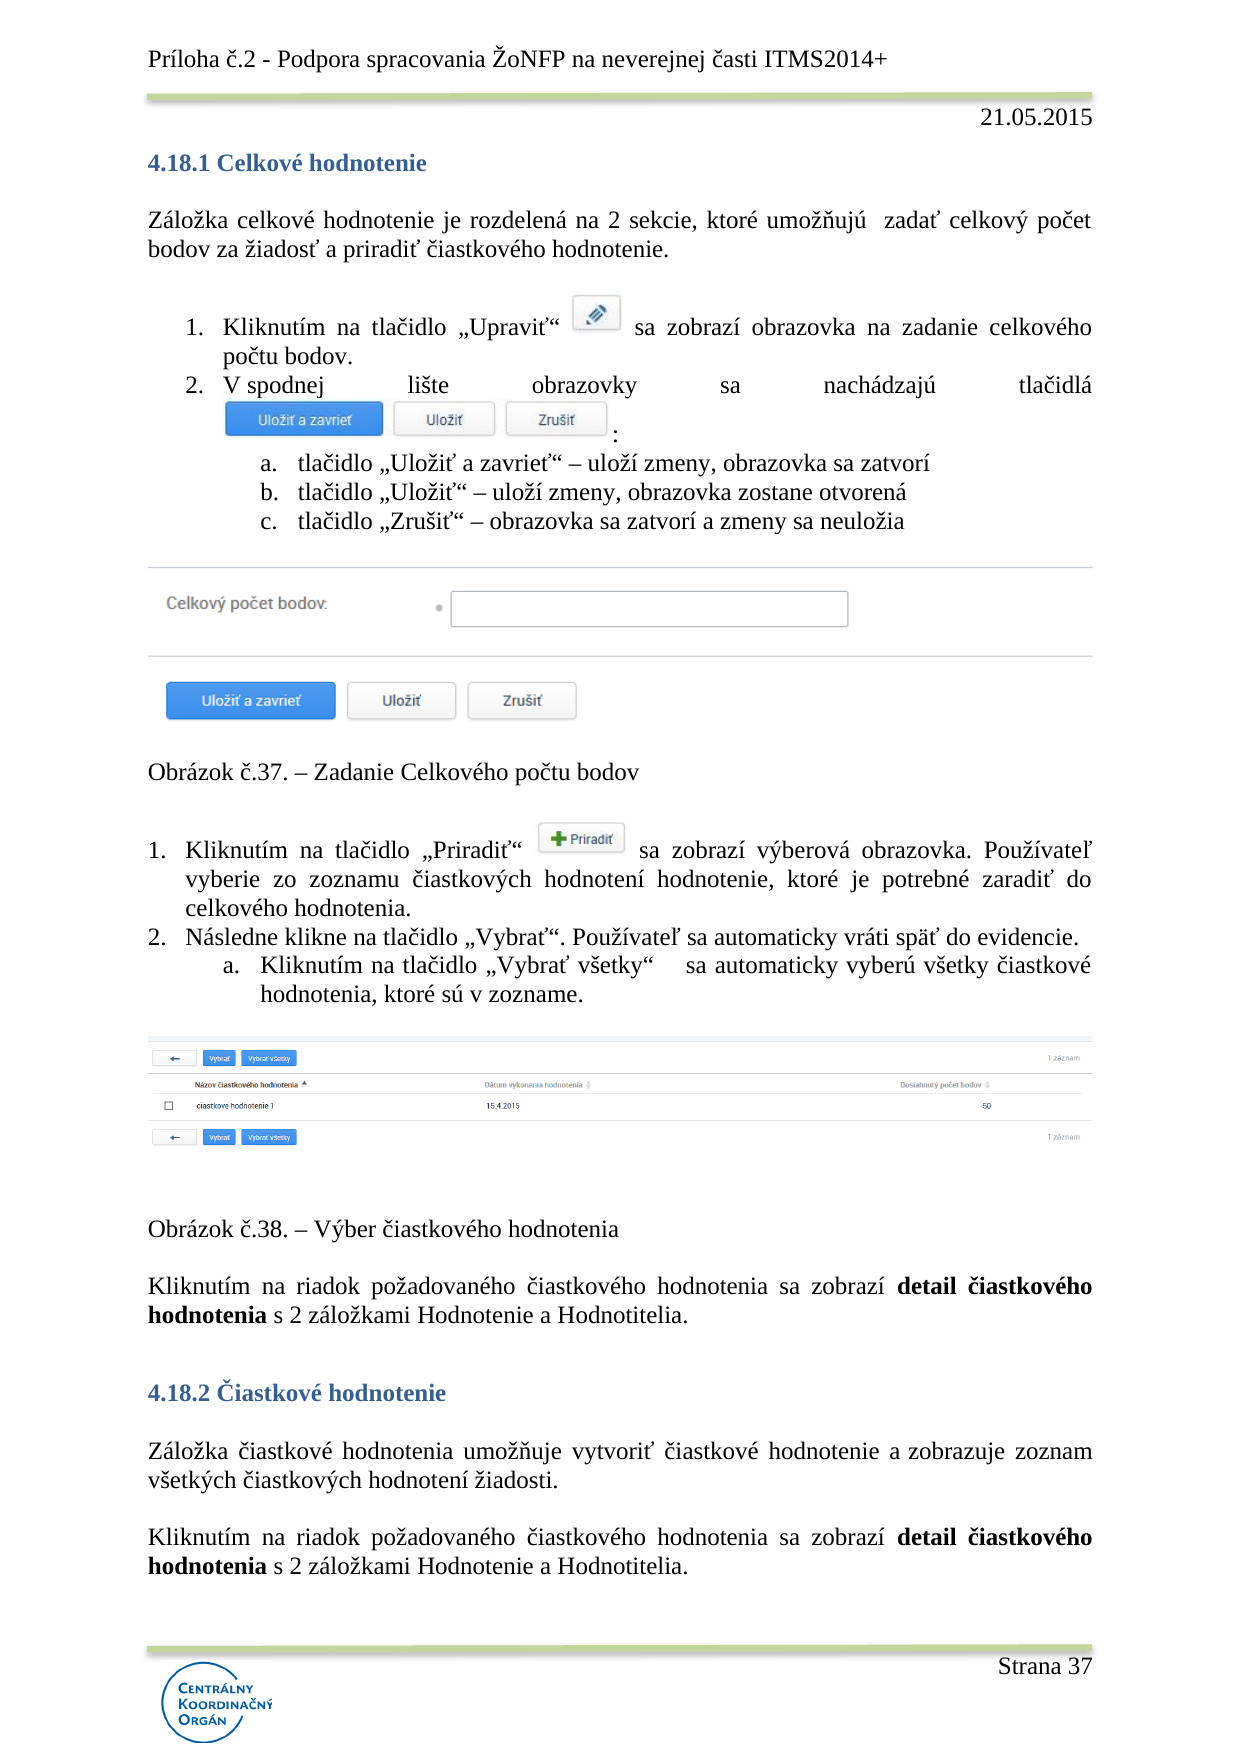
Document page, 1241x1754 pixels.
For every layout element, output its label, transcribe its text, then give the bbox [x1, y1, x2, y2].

list tlačidlo „Zrušiť“ – obrazovka sa zatvorí a zmeny sa neuložia [260, 506, 1093, 534]
list tlačidlo „Uložiť“ – uloží zmeny, obrazovka zostane otvorená [260, 477, 1093, 506]
text Záložka celkové hodnotenie je rozdelená na 2 sekcie, ktoré umožňujú zadať celkový počet bodov za žiadosť a priradiť čiastkového hodnotenie. [148, 205, 1093, 263]
subtitle 4.18.2 Čiastkové hodnotenie [148, 1378, 1093, 1407]
list Kliknutím na tlačidlo „Priradiť“ sa zobrazí výberová obrazovka. Používateľ vyberie zo zoznamu čiastkových hodnotení hodnotenie, ktoré je potrebné zaradiť do celkového hodnotenia. [148, 814, 1093, 922]
text Záložka čiastkové hodnotenia umožňuje vytvoriť čiastkové hodnotenie a zobrazuje zoznam všetkých čiastkových hodnotení žiadosti. [148, 1436, 1093, 1493]
list Kliknutím na tlačidlo „Upraviť“ sa zobrazí obrazovka na zadanie celkového počtu bodov. [185, 291, 1093, 370]
list Kliknutím na tlačidlo „Vybrať všetky“ sa automaticky vyberú všetky čiastkové hodnotenia, ktoré sú v zozname. [223, 951, 1093, 1008]
picture [147, 534, 1093, 757]
text Obrázok č.37. – Zadanie Celkového počtu bodov [148, 757, 1093, 786]
list Následne klikne na tlačidlo „Vybrať“. Používateľ sa automaticky vráti späť do evidencie. [148, 922, 1093, 951]
picture [159, 1660, 272, 1742]
subtitle 4.18.1 Celkové hodnotenie [148, 148, 1093, 176]
list V spodnej lište obrazovky sa nachádzajú tlačidlá : [185, 370, 1093, 448]
picture [571, 291, 624, 336]
picture [534, 814, 628, 859]
text Kliknutím na riadok požadovaného čiastkového hodnotenia sa zobrazí detail čiastkového hodnotenia s 2 záložkami Hodnotenie a Hodnotitelia. [148, 1522, 1093, 1580]
text Kliknutím na riadok požadovaného čiastkového hodnotenia sa zobrazí detail čiastkového hodnotenia s 2 záložkami Hodnotenie a Hodnotitelia. [148, 1271, 1093, 1329]
list tlačidlo „Uložiť a zavrieť“ – uloží zmeny, obrazovka sa zatvorí [260, 448, 1093, 477]
picture [222, 398, 612, 443]
text Obrázok č.38. – Výber čiastkového hodnotenia [148, 1214, 1093, 1243]
picture [147, 1036, 1093, 1214]
